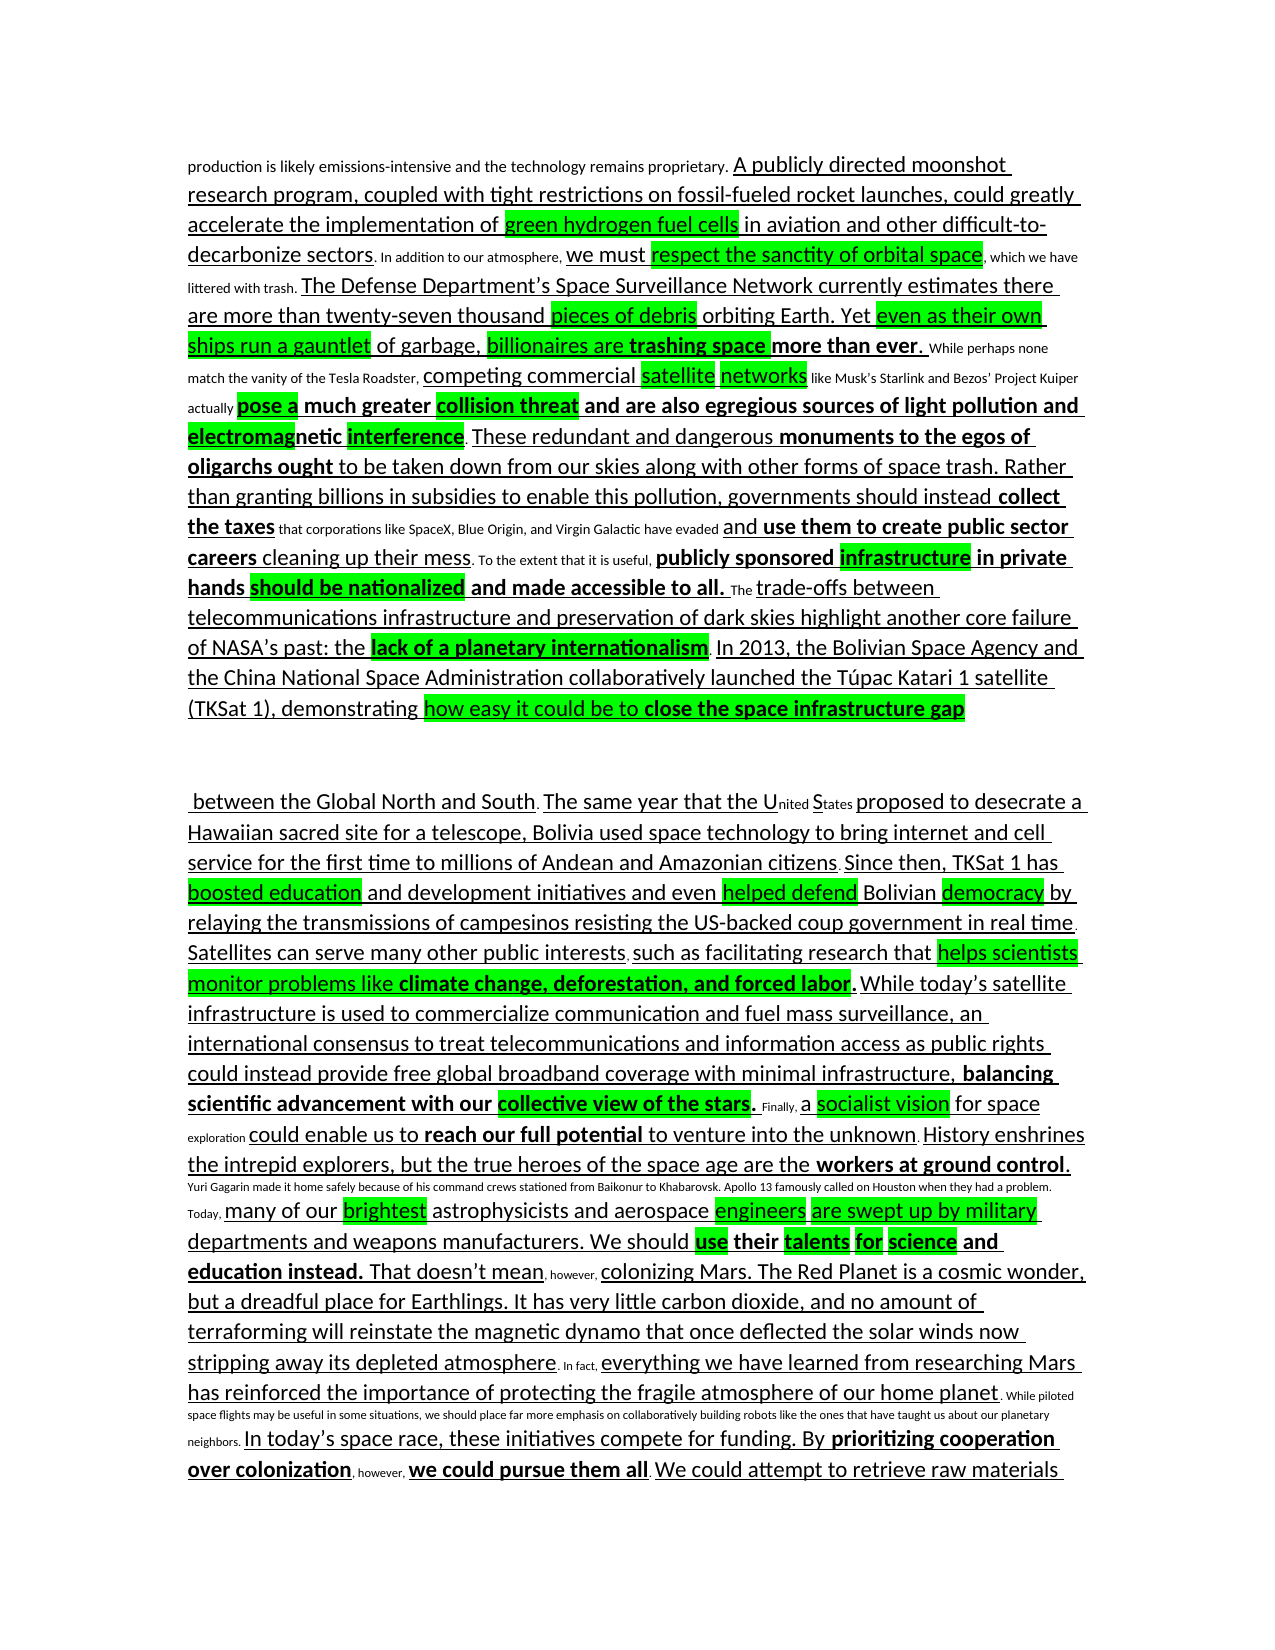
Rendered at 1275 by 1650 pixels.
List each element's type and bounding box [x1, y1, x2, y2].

text [187, 787, 1087, 1483]
text [187, 150, 1087, 722]
